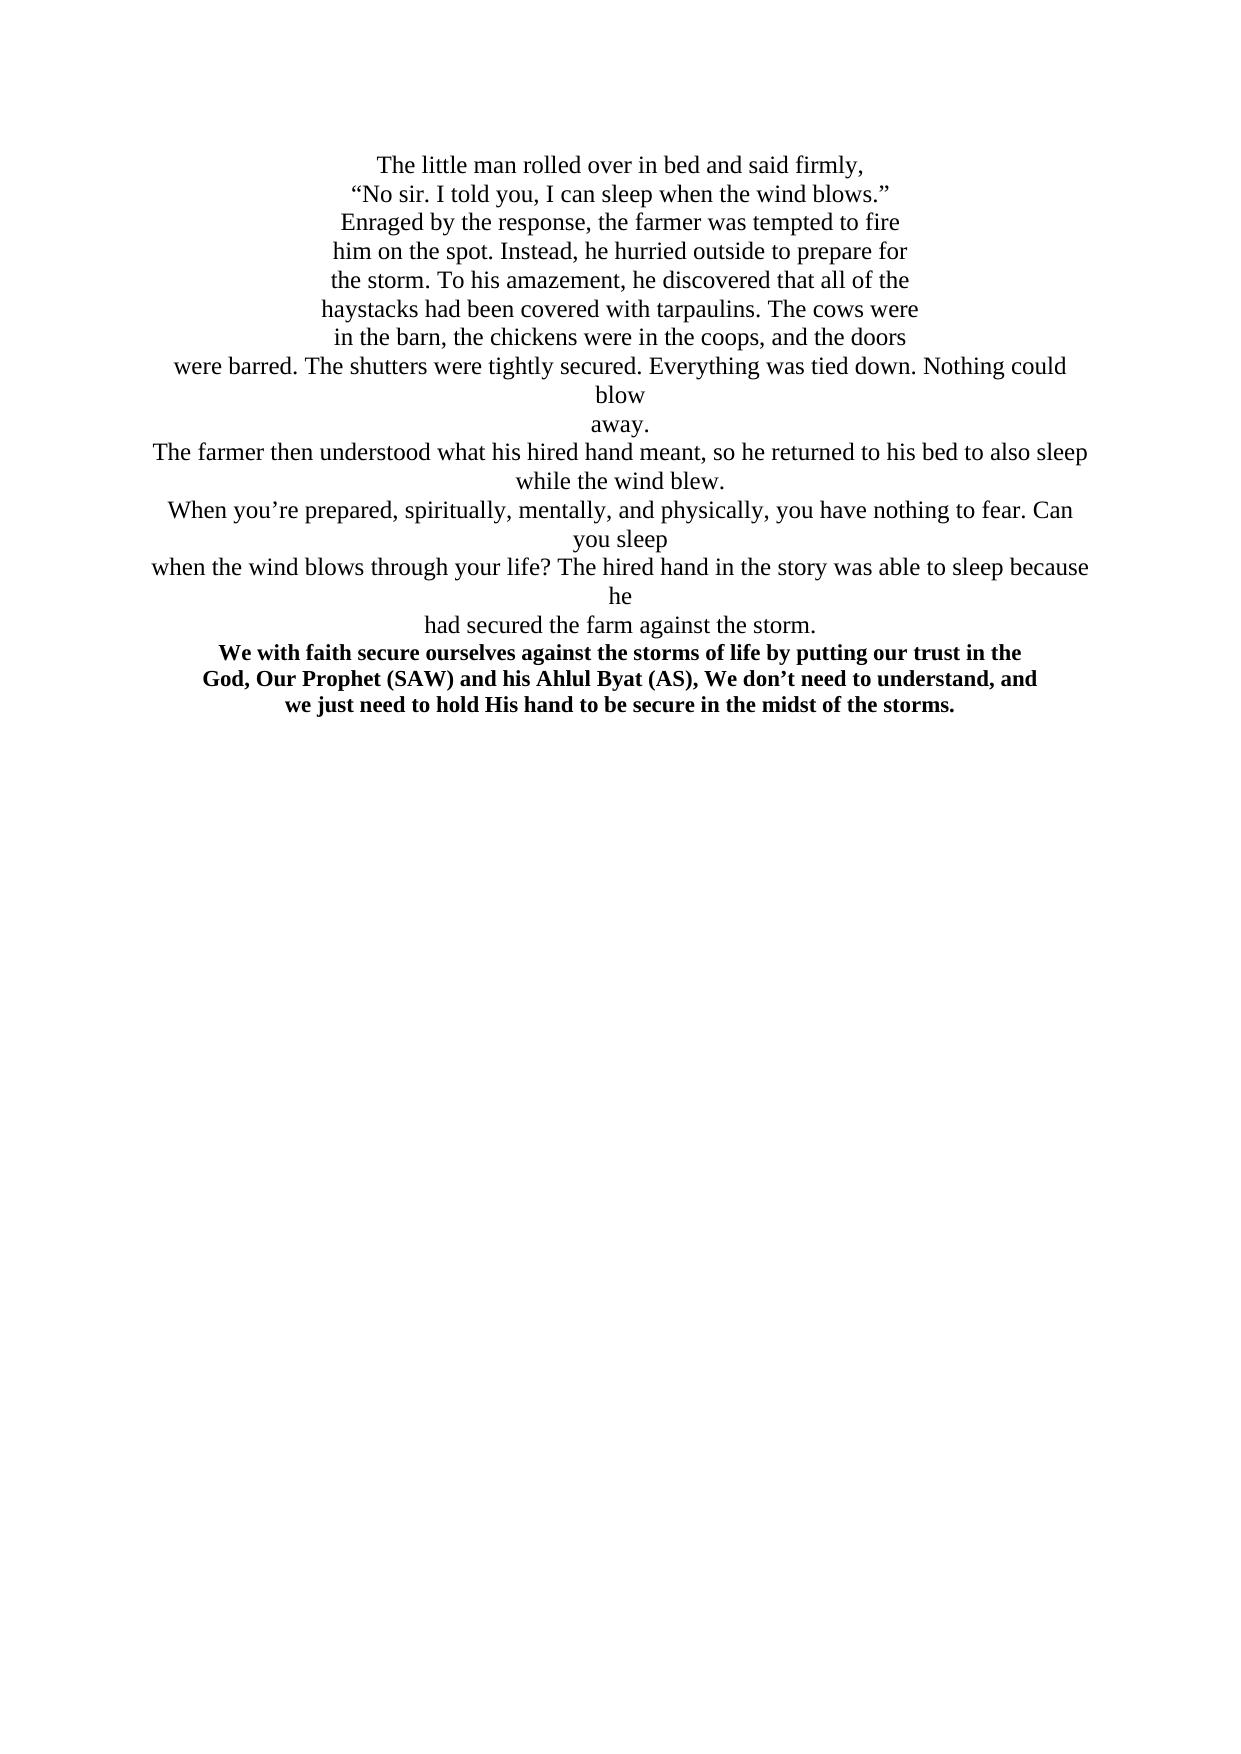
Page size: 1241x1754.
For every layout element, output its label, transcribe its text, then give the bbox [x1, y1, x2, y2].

text were barred. The shutters were tightly secured. Everything was tied down. Nothing could blow [150, 351, 1090, 409]
text when the wind blows through your life? The hired hand in the story was able to sleep because he [150, 552, 1090, 610]
text we just need to hold His hand to be secure in the midst of the storms. [150, 691, 1090, 718]
text the storm. To his amazement, he discovered that all of the [150, 265, 1090, 294]
text God, Our Prophet (SAW) and his Ahlul Byat (AS), We don’t need to understand, and [150, 665, 1090, 691]
text We with faith secure ourselves against the storms of life by putting our trust in the [150, 639, 1090, 665]
text while the wind blew. [150, 466, 1090, 495]
text haystacks had been covered with tarpaulins. The cows were [150, 294, 1090, 322]
text When you’re prepared, spiritually, mentally, and physically, you have nothing to fear. Can you sleep [150, 495, 1090, 552]
text The farmer then understood what his hired hand meant, so he returned to his bed to also sleep [150, 437, 1090, 466]
text “No sir. I told you, I can sleep when the wind blows.” [150, 179, 1090, 207]
text had secured the farm against the storm. [150, 610, 1090, 639]
text him on the spot. Instead, he hurried outside to prepare for [150, 236, 1090, 265]
text in the barn, the chickens were in the coops, and the doors [150, 322, 1090, 351]
text away. [150, 409, 1090, 437]
text Enraged by the response, the farmer was tempted to fire [150, 207, 1090, 236]
text The little man rolled over in bed and said firmly, [150, 150, 1090, 179]
